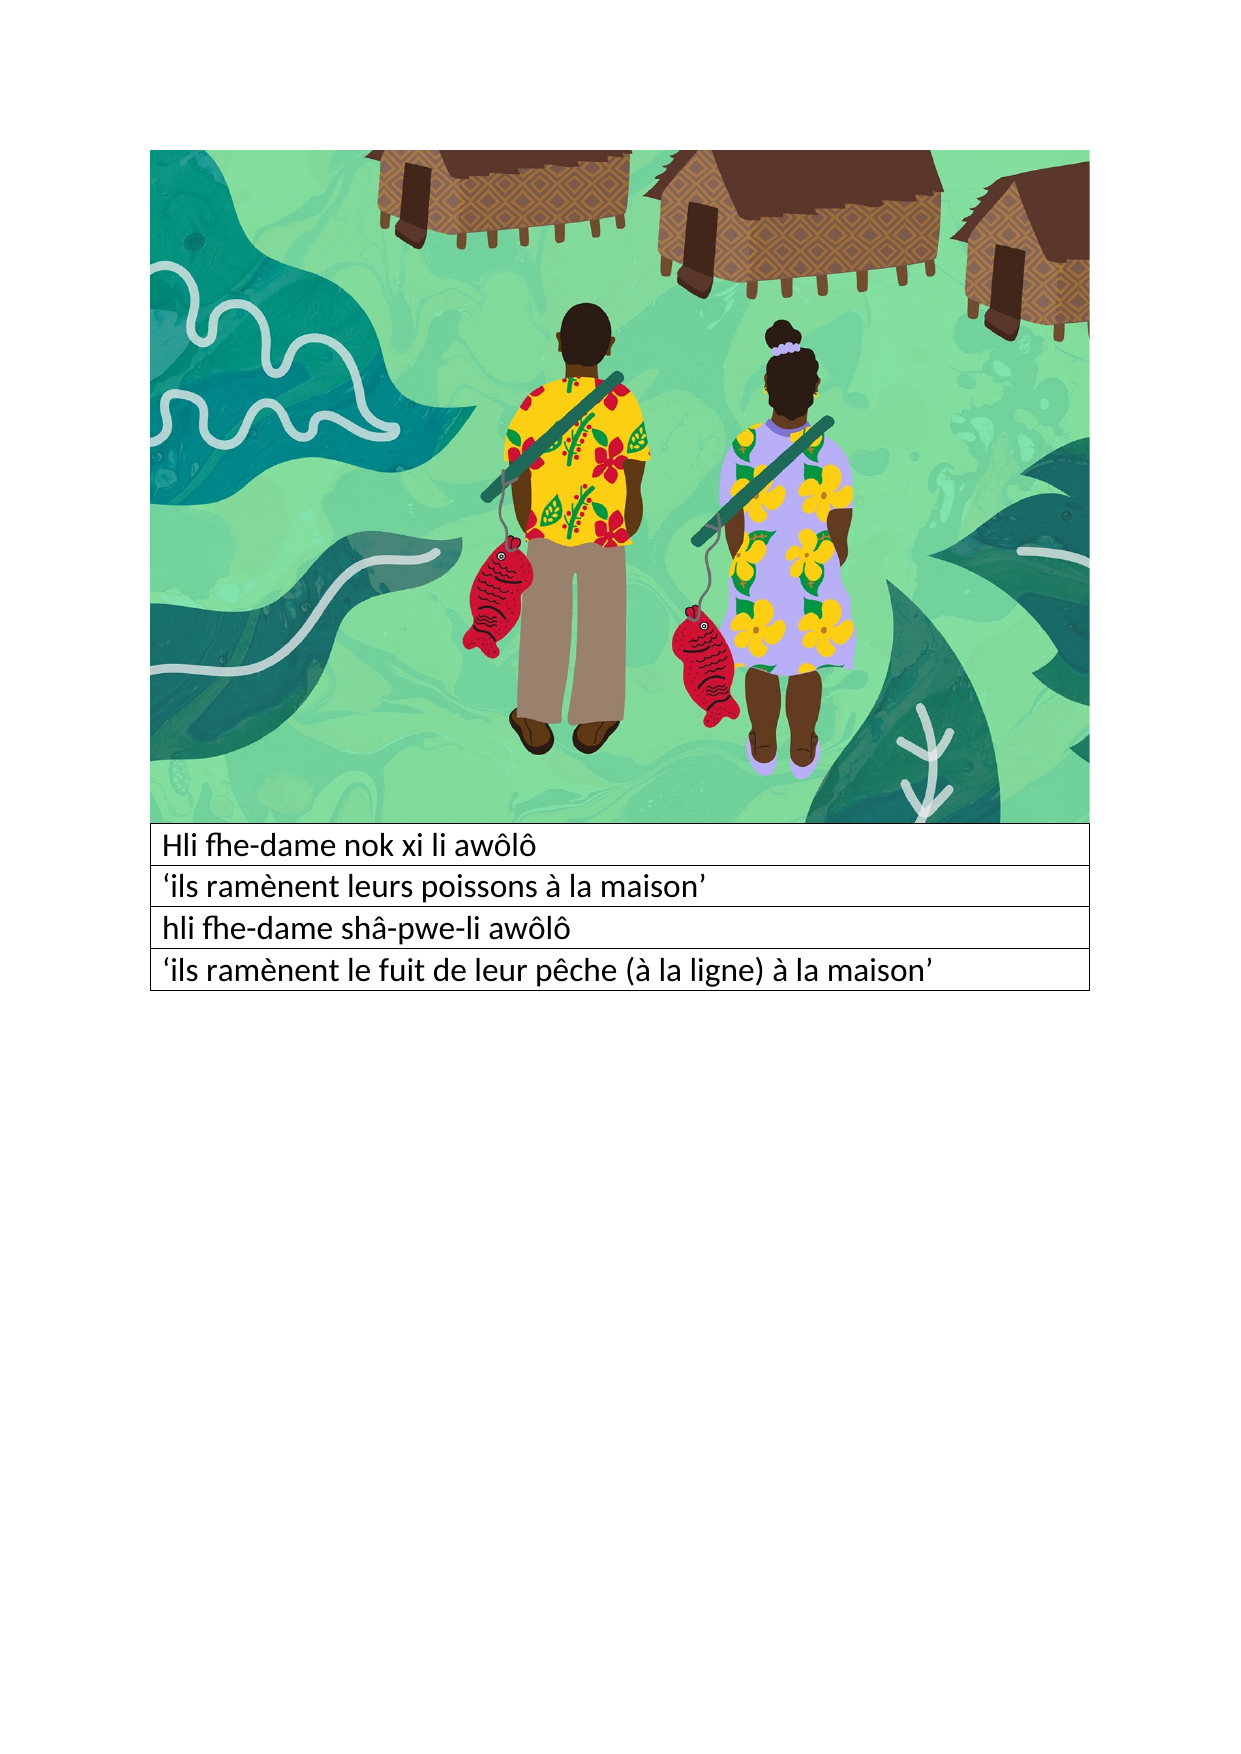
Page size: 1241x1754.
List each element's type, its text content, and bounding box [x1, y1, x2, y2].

table_cell ‘ils ramènent le fuit de leur pêche (à la ligne) à la maison’ [151, 949, 1089, 990]
picture [150, 150, 1090, 823]
table_cell ‘ils ramènent leurs poissons à la maison’ [151, 866, 1089, 906]
table_cell hli fhe-dame shâ-pwe-li awôlô [151, 907, 1089, 948]
table_header Hli fhe-dame nok xi li awôlô [151, 824, 1089, 864]
